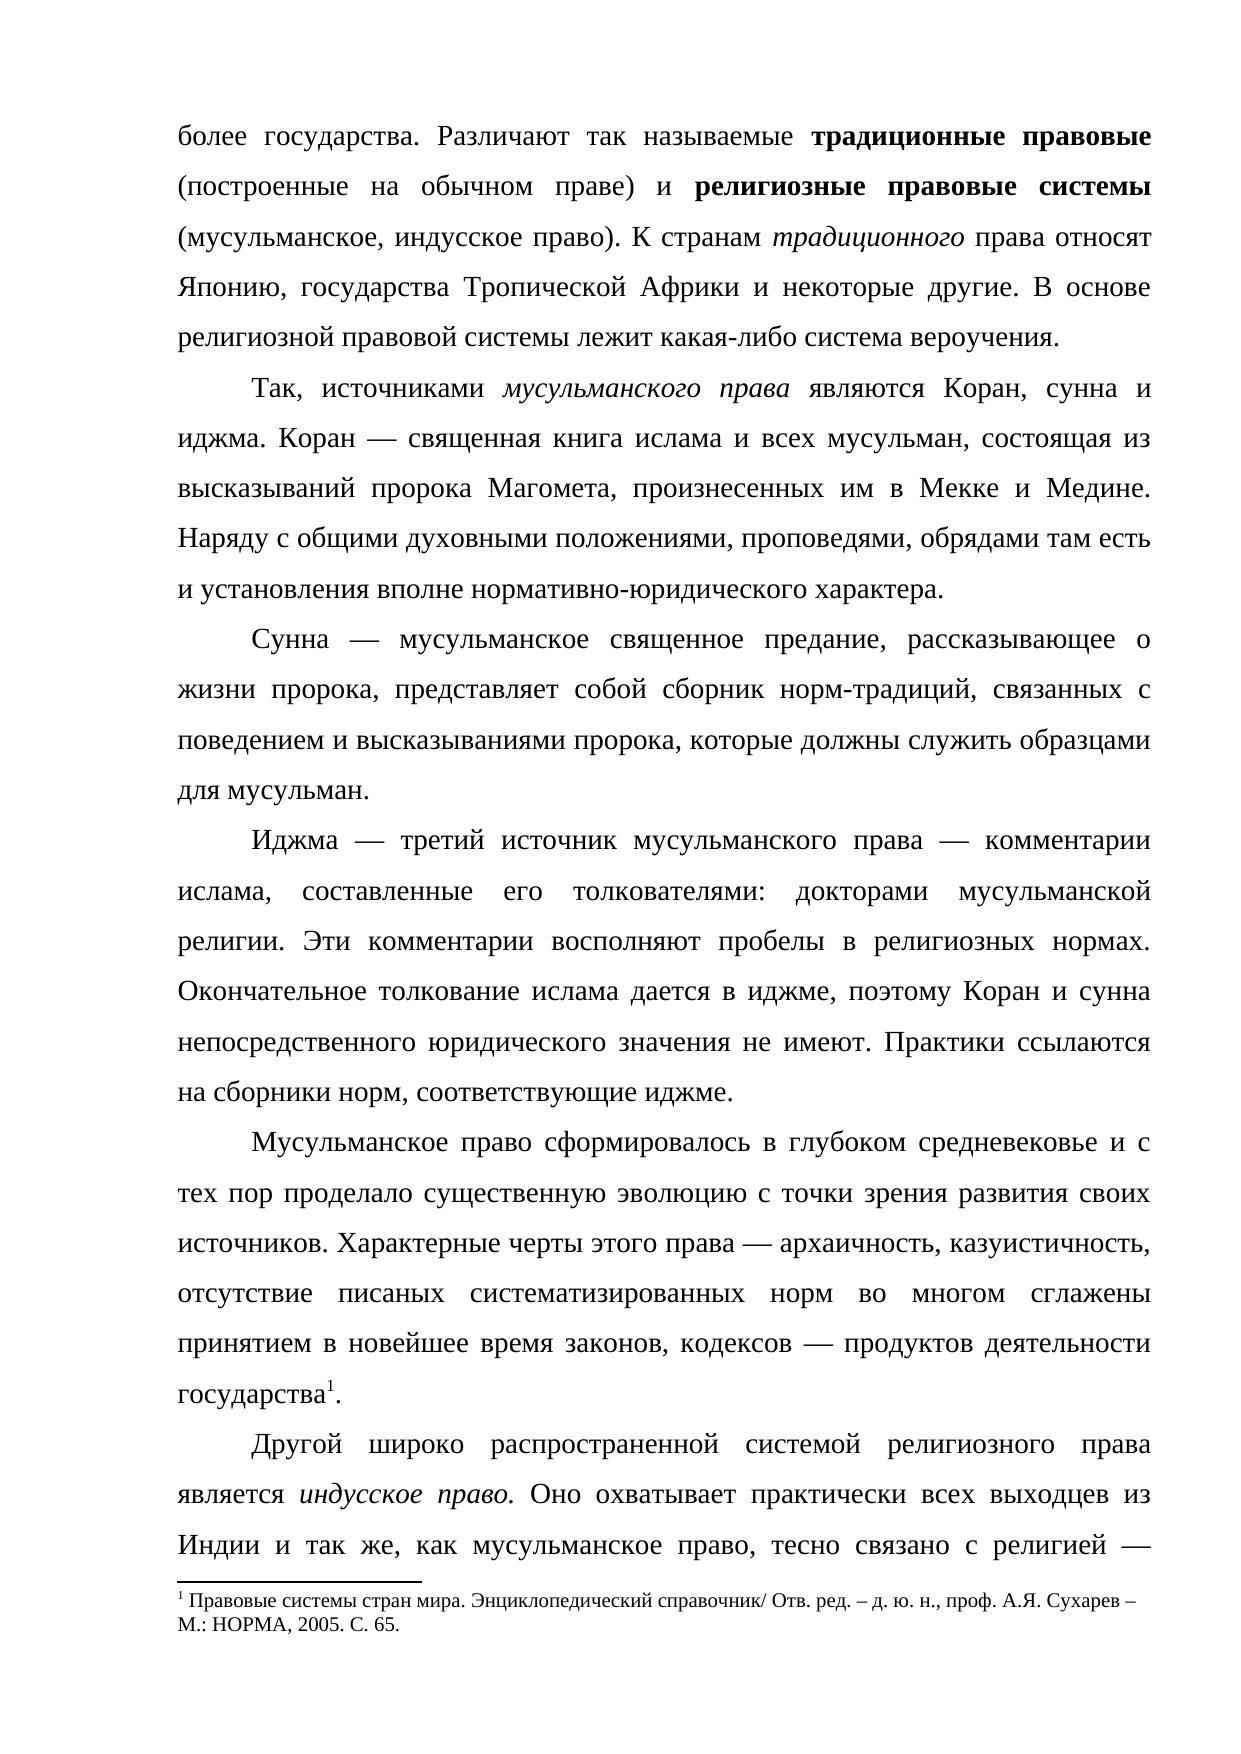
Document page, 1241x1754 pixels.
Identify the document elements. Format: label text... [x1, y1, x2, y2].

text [177, 1426, 1152, 1560]
text Мусульманское право сформировалось в глубоком средневековье и с тех пор проделало существенную эволюцию с точки зрения развития своих источников. Характерные черты этого права — архаичность, казуистичность, отсутствие писаных систематизированных норм во многом сглажены принятием в новейшее время законов, кодексов — продуктов деятельности государства. [177, 1124, 1152, 1409]
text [177, 118, 1152, 353]
text Так, источниками мусульманского права являются Коран, сунна и иджма. Коран — священная книга ислама и всех мусульман, состоящая из высказываний пророка Магомета, произнесенных им в Мекке и Медине. Наряду с общими духовными положениями, проповедями, обрядами там есть и установления вполне нормативно-юридического характера. [177, 370, 1152, 604]
text Иджма — третий источник мусульманского права — комментарии ислама, составленные его толкователями: докторами мусульманской религии. Эти комментарии восполняют пробелы в религиозных нормах. Окончательное толкование ислама дается в иджме, поэтому Коран и сунна непосредственного юридического значения не имеют. Практики ссылаются на сборники норм, соответствующие иджме. [177, 822, 1152, 1108]
text Сунна — мусульманское священное предание, рассказывающее о жизни пророка, представляет собой сборник норм-традиций, связанных с поведением и высказываниями пророка, которые должны служить образцами для мусульман. [177, 621, 1152, 806]
